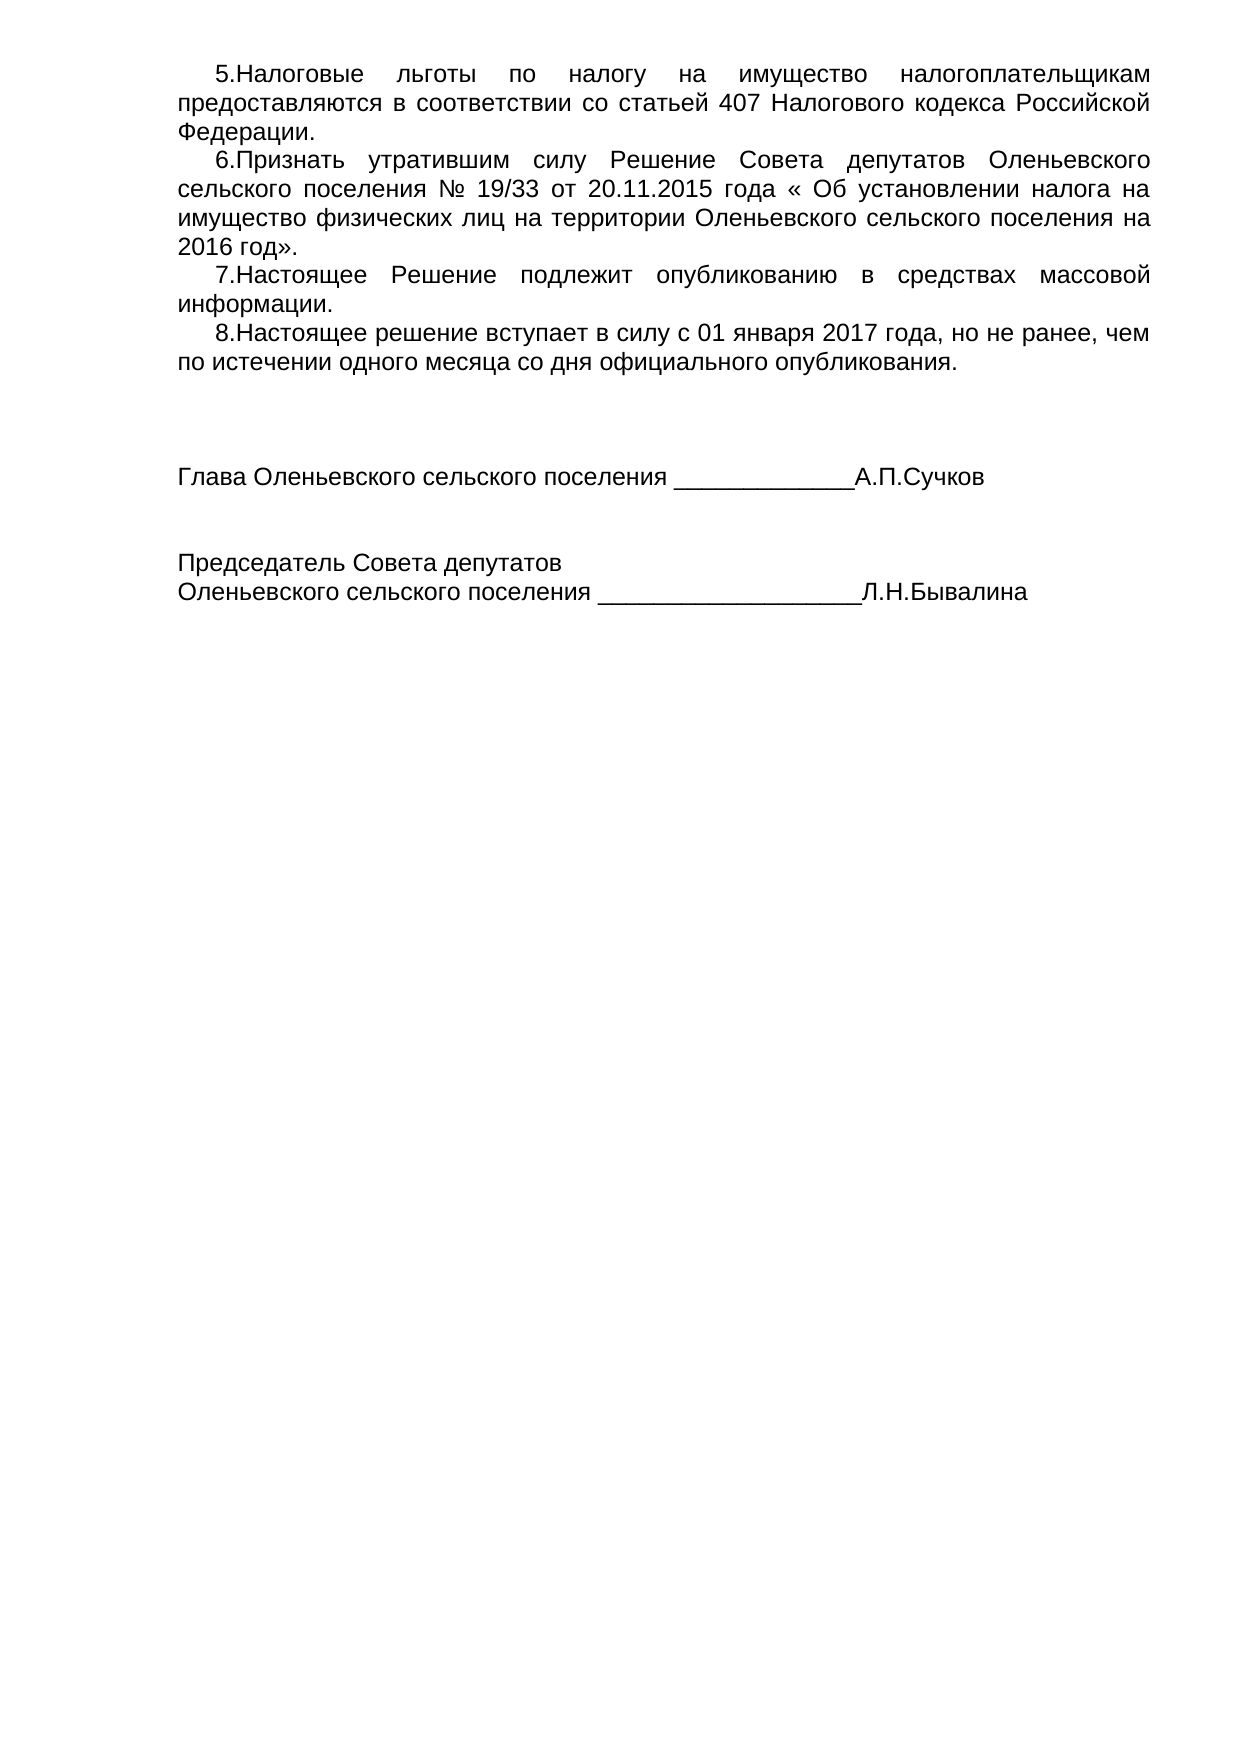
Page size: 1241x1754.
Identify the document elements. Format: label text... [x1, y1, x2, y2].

text 8.Настоящее решение вступает в силу с 01 января 2017 года, но не ранее, чем по истечении одного месяца со дня официального опубликования. [177, 318, 1152, 375]
text Председатель Совета депутатов [177, 548, 1152, 577]
text Оленьевского сельского поселения ___________________Л.Н.Бывалина [177, 577, 1152, 605]
text Глава Оленьевского сельского поселения _____________А.П.Сучков [177, 462, 1152, 490]
list 6.Признать утратившим силу Решение Совета депутатов Оленьевского сельского поселения № 19/33 от 20.11.2015 года « Об установлении налога на имущество физических лиц на территории Оленьевского сельского поселения на 2016 год». [177, 145, 1152, 260]
text 7.Настоящее Решение подлежит опубликованию в средствах массовой информации. [177, 260, 1152, 318]
list 5.Налоговые льготы по налогу на имущество налогоплательщикам предоставляются в соответствии со статьей 407 Налогового кодекса Российской Федерации. [177, 59, 1152, 145]
